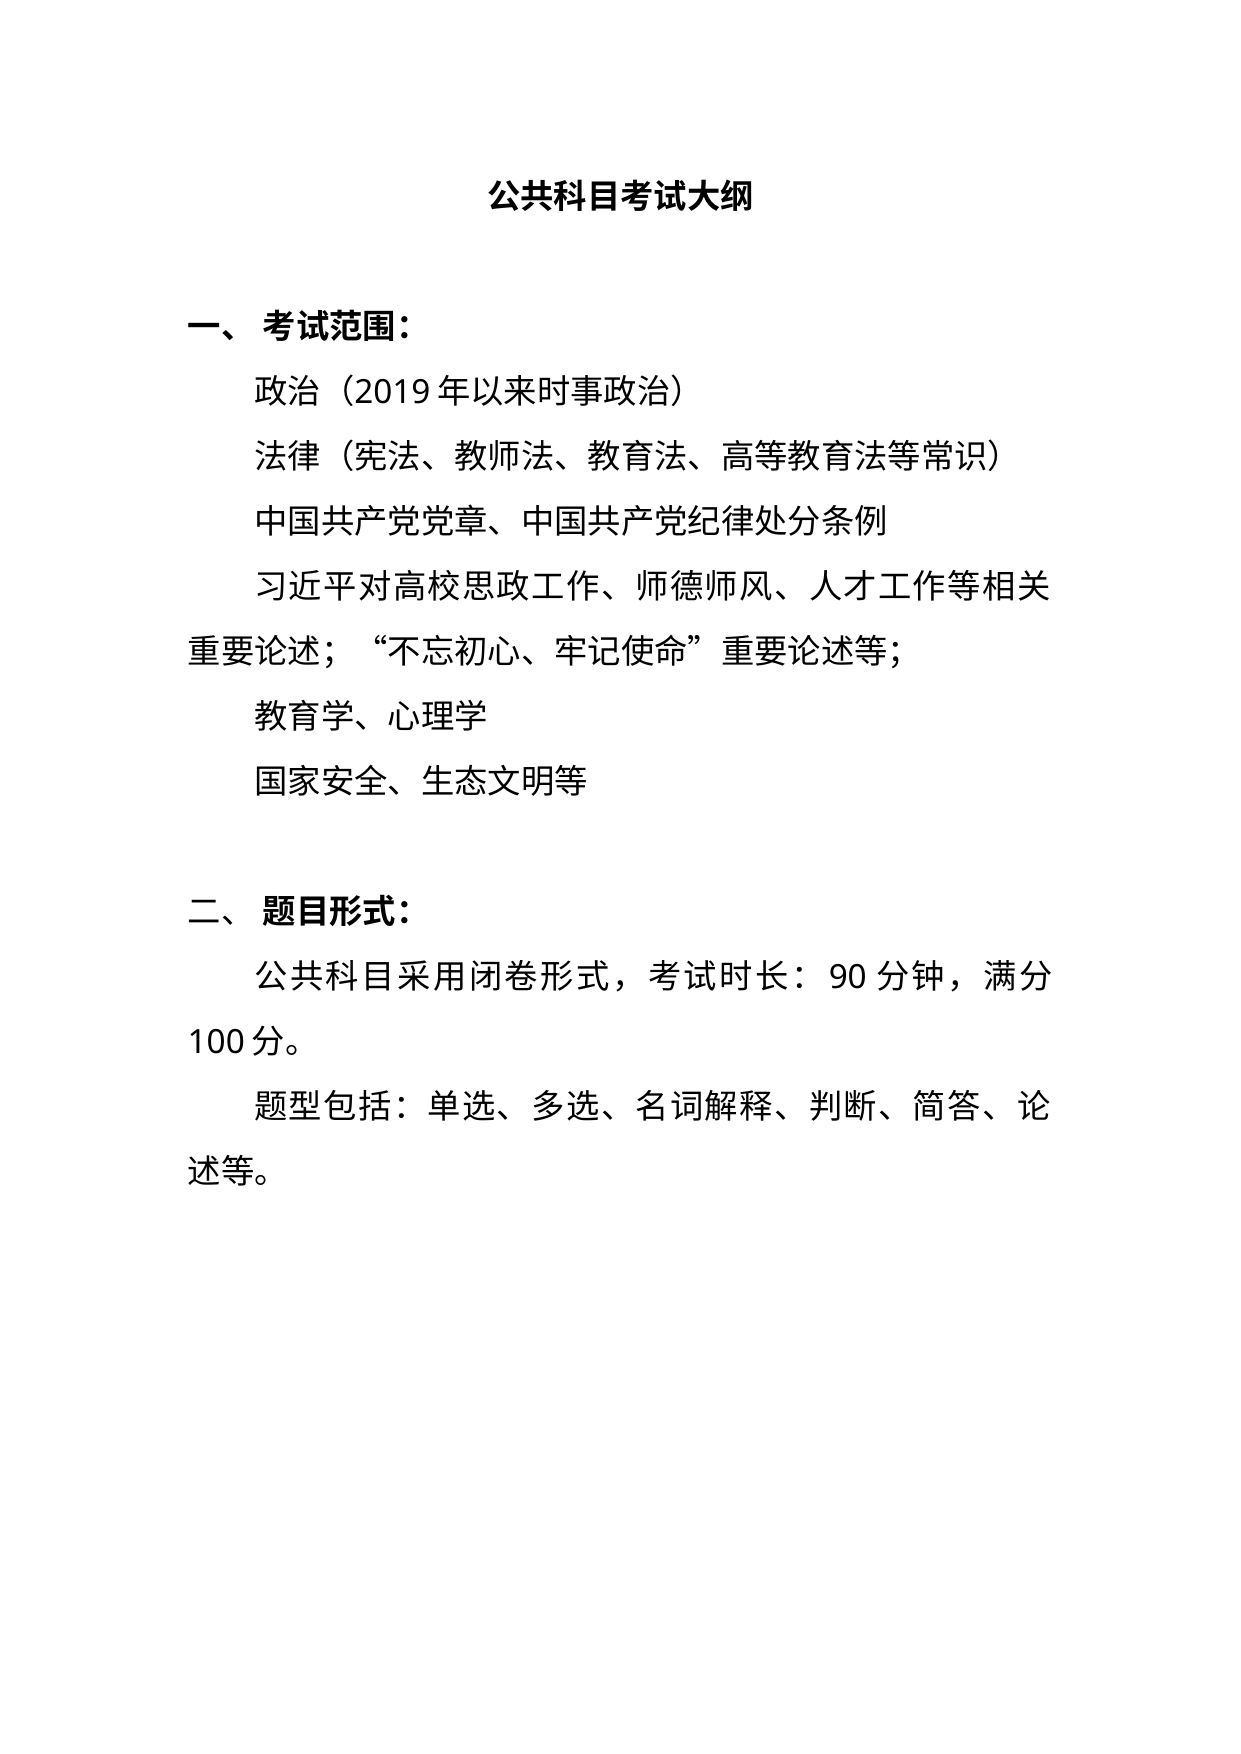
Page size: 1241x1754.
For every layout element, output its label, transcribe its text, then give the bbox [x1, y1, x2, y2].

text 题型包括：单选、多选、名词解释、判断、简答、论述等。 [187, 1072, 1053, 1202]
text 公共科目采用闭卷形式，考试时长：90分钟，满分100分。 [187, 942, 1053, 1072]
list 考试范围： [187, 292, 1053, 357]
text 习近平对高校思政工作、师德师风、人才工作等相关重要论述；“不忘初心、牢记使命”重要论述等； [187, 552, 1053, 682]
text 公共科目考试大纲 [187, 162, 1053, 227]
list 题目形式： [187, 877, 1053, 942]
text 教育学、心理学 [187, 682, 1053, 747]
text 法律（宪法、教师法、教育法、高等教育法等常识） [187, 422, 1053, 487]
text 政治（2019年以来时事政治） [187, 357, 1053, 422]
text 国家安全、生态文明等 [187, 747, 1053, 812]
text 中国共产党党章、中国共产党纪律处分条例 [187, 487, 1053, 552]
